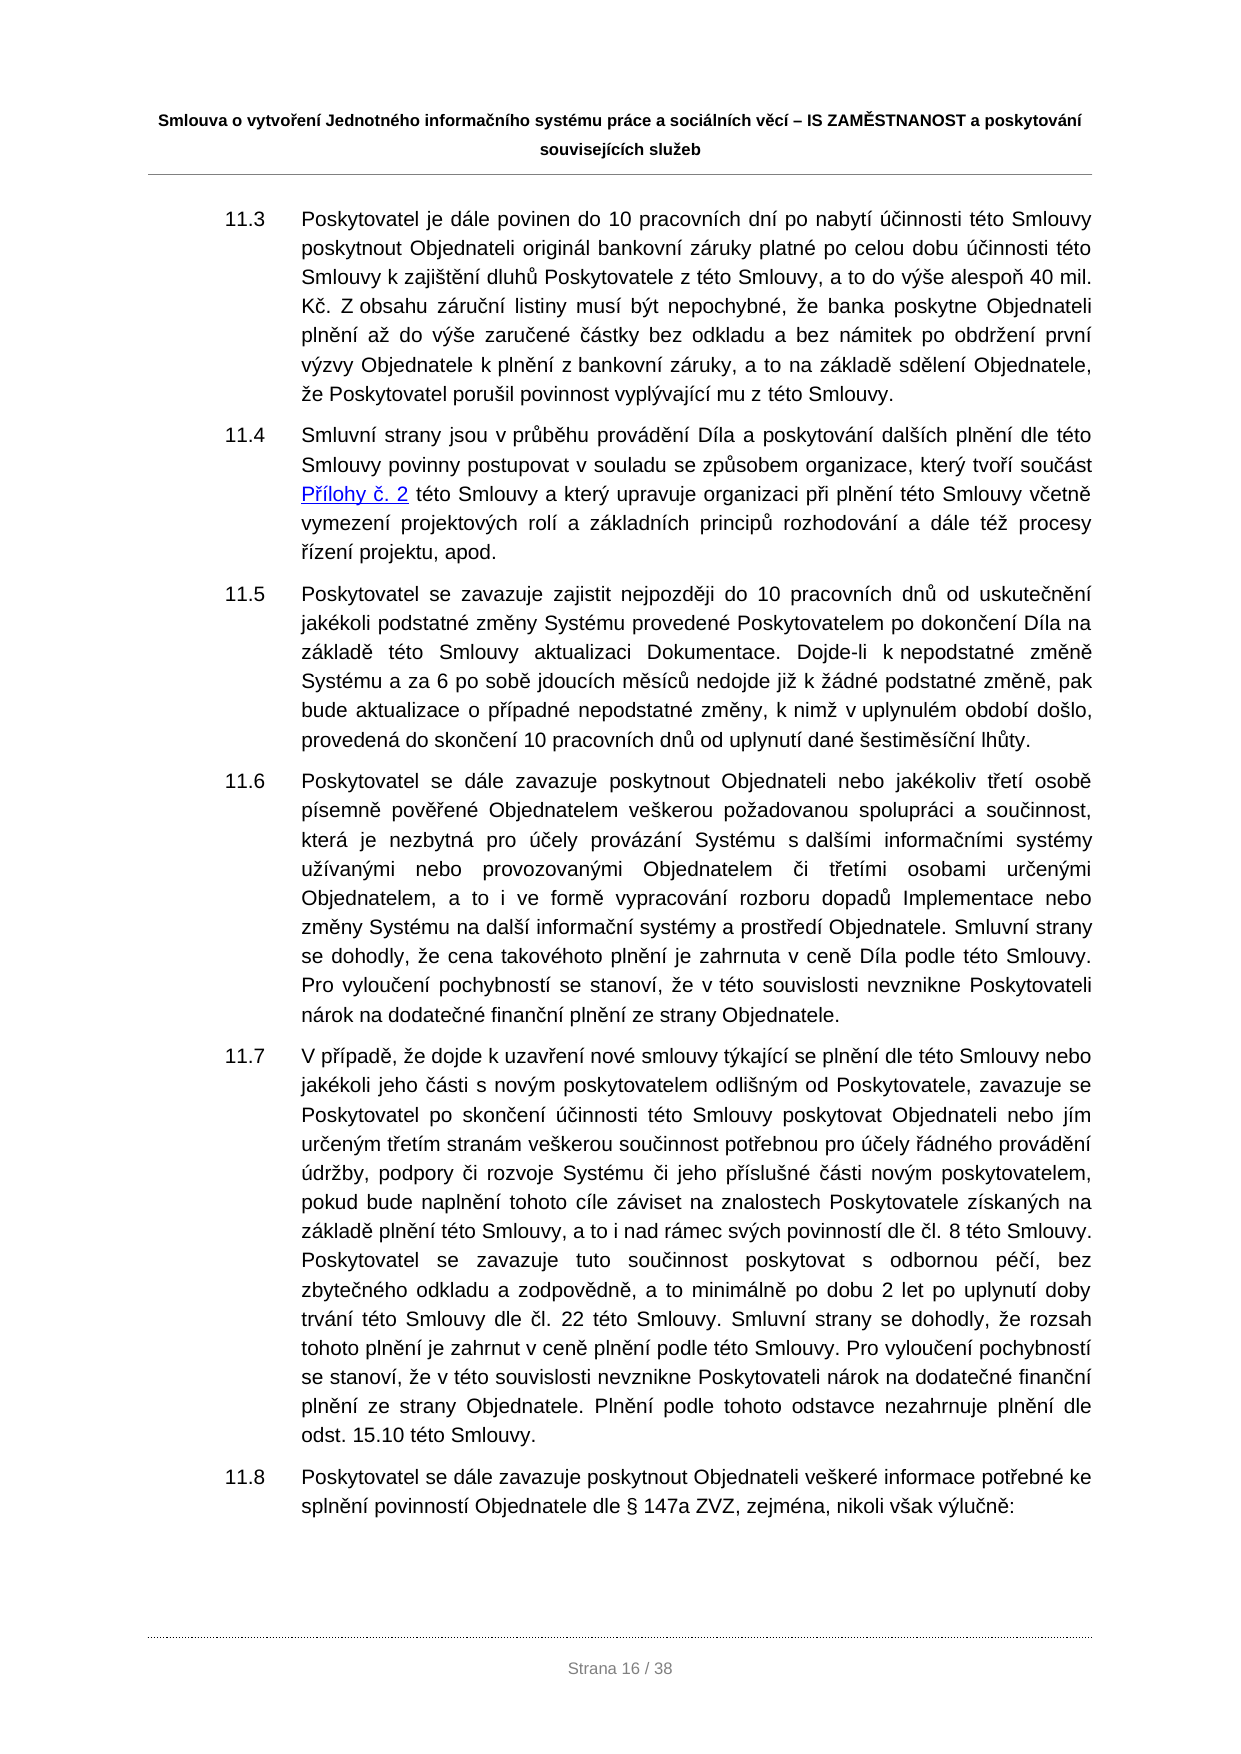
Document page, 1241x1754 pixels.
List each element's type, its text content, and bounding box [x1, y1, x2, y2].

text Smluvní strany jsou v průběhu provádění Díla a poskytování dalších plnění dle této Smlouvy povinny postupovat v souladu se způsobem organizace, který tvoří součást Přílohy č. 2 této Smlouvy a který upravuje organizaci při plnění této Smlouvy včetně vymezení projektových rolí a základních principů rozhodování a dále též procesy řízení projektu, apod. [224, 419, 1092, 565]
text Poskytovatel je dále povinen do 10 pracovních dní po nabytí účinnosti této Smlouvy poskytnout Objednateli originál bankovní záruky platné po celou dobu účinnosti této Smlouvy k zajištění dluhů Poskytovatele z této Smlouvy, a to do výše alespoň 40 mil. Kč. Z obsahu záruční listiny musí být nepochybné, že banka poskytne Objednateli plnění až do výše zaručené částky bez odkladu a bez námitek po obdržení první výzvy Objednatele k plnění z bankovní záruky, a to na základě sdělení Objednatele, že Poskytovatel porušil povinnost vyplývající mu z této Smlouvy. [224, 203, 1092, 407]
text Poskytovatel se dále zavazuje poskytnout Objednateli veškeré informace potřebné ke splnění povinností Objednatele dle § 147a ZVZ, zejména, nikoli však výlučně: [224, 1461, 1092, 1519]
text Poskytovatel se dále zavazuje poskytnout Objednateli nebo jakékoliv třetí osobě písemně pověřené Objednatelem veškerou požadovanou spolupráci a součinnost, která je nezbytná pro účely provázání Systému s dalšími informačními systémy užívanými nebo provozovanými Objednatelem či třetími osobami určenými Objednatelem, a to i ve formě vypracování rozboru dopadů Implementace nebo změny Systému na další informační systémy a prostředí Objednatele. Smluvní strany se dohodly, že cena takovéhoto plnění je zahrnuta v ceně Díla podle této Smlouvy. Pro vyloučení pochybností se stanoví, že v této souvislosti nevznikne Poskytovateli nárok na dodatečné finanční plnění ze strany Objednatele. [224, 765, 1092, 1028]
text V případě, že dojde k uzavření nové smlouvy týkající se plnění dle této Smlouvy nebo jakékoli jeho části s novým poskytovatelem odlišným od Poskytovatele, zavazuje se Poskytovatel po skončení účinnosti této Smlouvy poskytovat Objednateli nebo jím určeným třetím stranám veškerou součinnost potřebnou pro účely řádného provádění údržby, podpory či rozvoje Systému či jeho příslušné části novým poskytovatelem, pokud bude naplnění tohoto cíle záviset na znalostech Poskytovatele získaných na základě plnění této Smlouvy, a to i nad rámec svých povinností dle čl. 8 této Smlouvy. Poskytovatel se zavazuje tuto součinnost poskytovat s odbornou péčí, bez zbytečného odkladu a zodpovědně, a to minimálně po dobu 2 let po uplynutí doby trvání této Smlouvy dle čl. 22 této Smlouvy. Smluvní strany se dohodly, že rozsah tohoto plnění je zahrnut v ceně plnění podle této Smlouvy. Pro vyloučení pochybností se stanoví, že v této souvislosti nevznikne Poskytovateli nárok na dodatečné finanční plnění ze strany Objednatele. Plnění podle tohoto odstavce nezahrnuje plnění dle odst. 15.10 této Smlouvy. [224, 1040, 1092, 1449]
text Poskytovatel se zavazuje zajistit nejpozději do 10 pracovních dnů od uskutečnění jakékoli podstatné změny Systému provedené Poskytovatelem po dokončení Díla na základě této Smlouvy aktualizaci Dokumentace. Dojde-li k nepodstatné změně Systému a za 6 po sobě jdoucích měsíců nedojde již k žádné podstatné změně, pak bude aktualizace o případné nepodstatné změny, k nimž v uplynulém období došlo, provedená do skončení 10 pracovních dnů od uplynutí dané šestiměsíční lhůty. [224, 578, 1092, 753]
